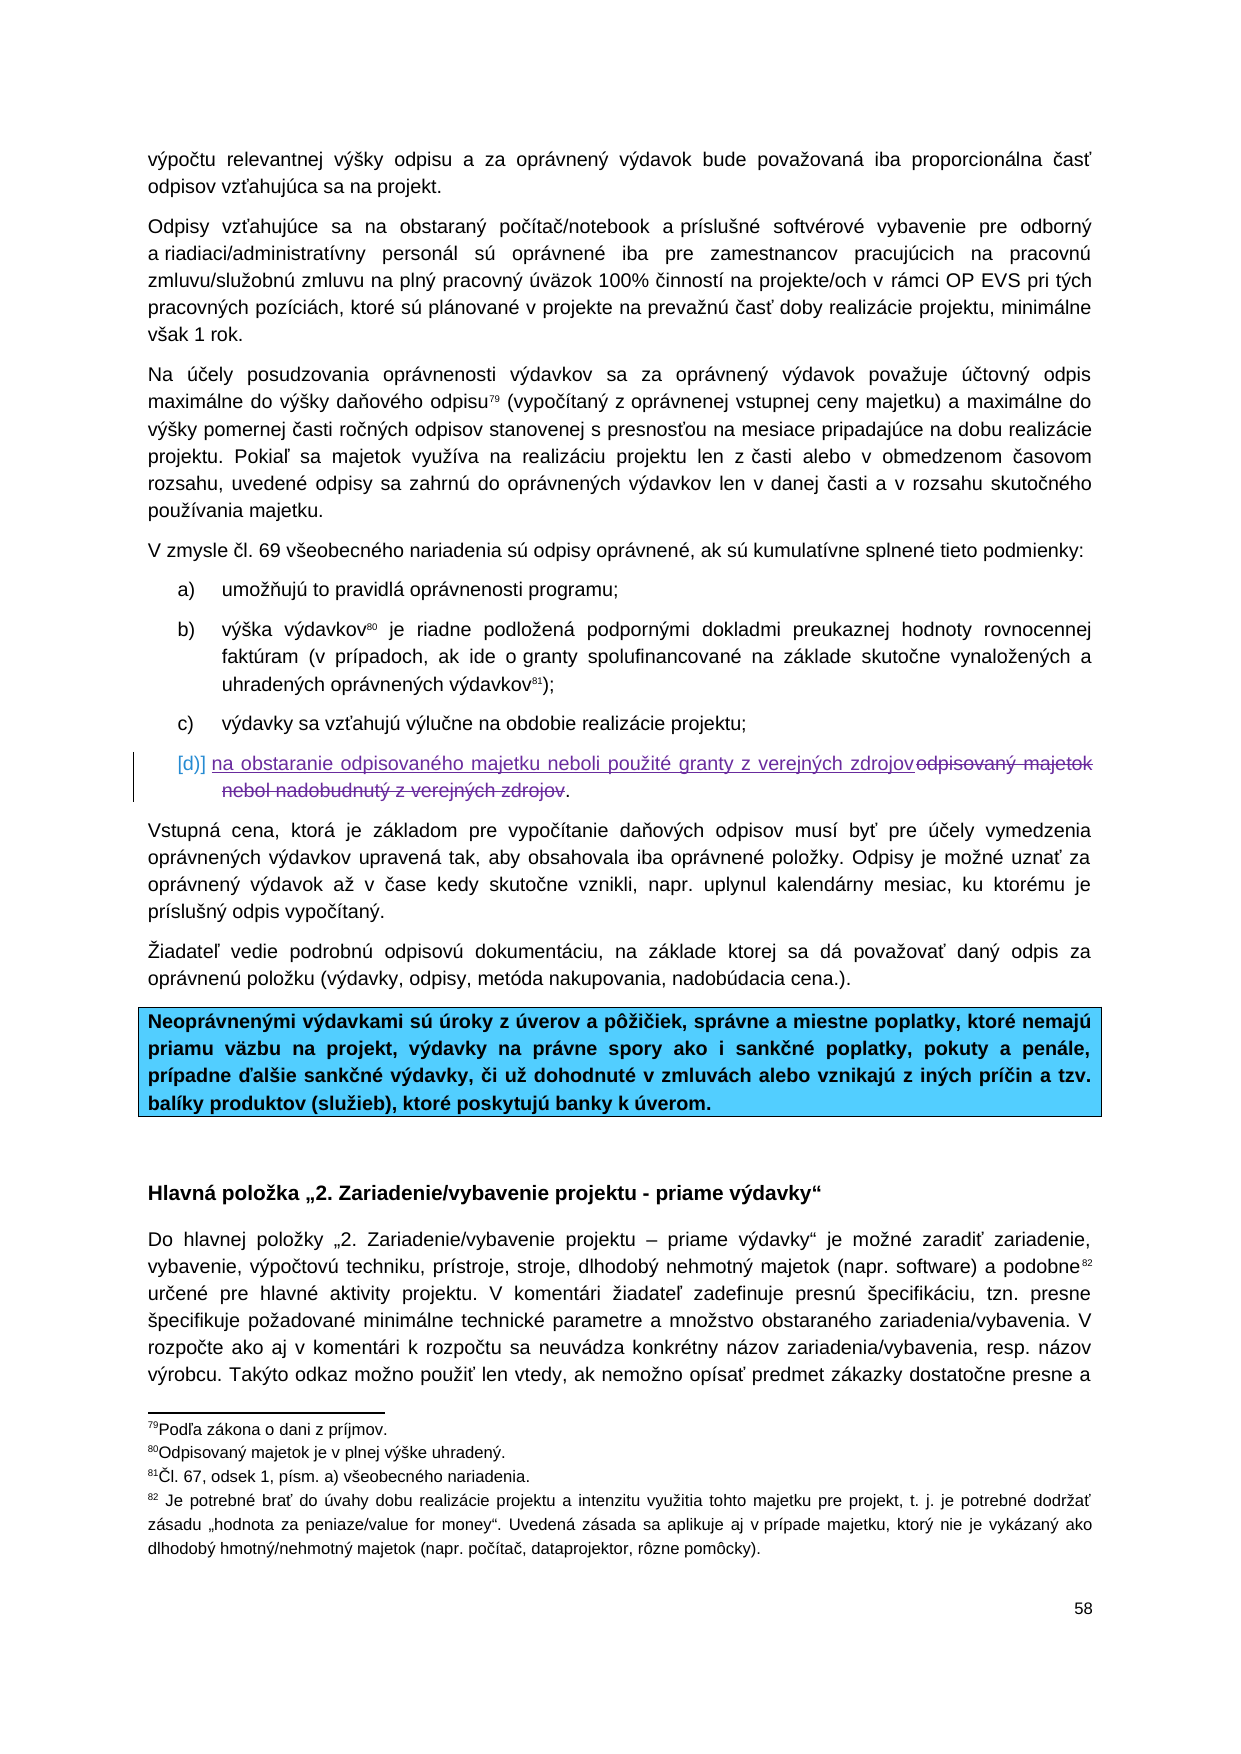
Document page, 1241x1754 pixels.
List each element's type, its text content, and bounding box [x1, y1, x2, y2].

text V zmysle čl. 69 všeobecného nariadenia sú odpisy oprávnené, ak sú kumulatívne splnené tieto podmienky: [148, 539, 1092, 561]
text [148, 1227, 1092, 1386]
list . [177, 752, 1092, 802]
text Žiadateľ vedie podrobnú odpisovú dokumentáciu, na základe ktorej sa dá považovať daný odpis za oprávnenú položku (výdavky, odpisy, metóda nakupovania, nadobúdacia cena.). [148, 940, 1092, 990]
text Hlavná položka „2. Zariadenie/vybavenie projektu - priame výdavky“ [148, 1181, 1092, 1205]
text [148, 148, 1092, 198]
text Odpisy vzťahujúce sa na obstaraný počítač/notebook a príslušné softvérové vybavenie pre odborný a riadiaci/administratívny personál sú oprávnené iba pre zamestnancov pracujúcich na pracovnú zmluvu/služobnú zmluvu na plný pracovný úväzok 100% činností na projekte/och v rámci OP EVS pri tých pracovných pozíciách, ktoré sú plánované v projekte na prevažnú časť doby realizácie projektu, minimálne však 1 rok. [148, 214, 1092, 346]
text Neoprávnenými výdavkami sú úroky z úverov a pôžičiek, správne a miestne poplatky, ktoré nemajú priamu väzbu na projekt, výdavky na právne spory ako i sankčné poplatky, pokuty a penále, prípadne ďalšie sankčné výdavky, či už dohodnuté v zmluvách alebo vznikajú z iných príčin a tzv. balíky produktov (služieb), ktoré poskytujú banky k úverom. [139, 1008, 1101, 1116]
text Vstupná cena, ktorá je základom pre vypočítanie daňových odpisov musí byť pre účely vymedzenia oprávnených výdavkov upravená tak, aby obsahovala iba oprávnené položky. Odpisy je možné uznať za oprávnený výdavok až v čase kedy skutočne vznikli, napr. uplynul kalendárny mesiac, ku ktorému je príslušný odpis vypočítaný. [148, 819, 1092, 923]
list výška výdavkov je riadne podložená podpornými dokladmi preukaznej hodnoty rovnocennej faktúram (v prípadoch, ak ide o granty spolufinancované na základe skutočne vynaložených a uhradených oprávnených výdavkov); [177, 618, 1092, 695]
text Na účely posudzovania oprávnenosti výdavkov sa za oprávnený výdavok považuje účtovný odpis maximálne do výšky daňového odpisu (vypočítaný z oprávnenej vstupnej ceny majetku) a maximálne do výšky pomernej časti ročných odpisov stanovenej s presnosťou na mesiace pripadajúce na dobu realizácie projektu. Pokiaľ sa majetok využíva na realizáciu projektu len z časti alebo v obmedzenom časovom rozsahu, uvedené odpisy sa zahrnú do oprávnených výdavkov len v danej časti a v rozsahu skutočného používania majetku. [148, 363, 1092, 522]
list umožňujú to pravidlá oprávnenosti programu; [177, 578, 1092, 601]
list výdavky sa vzťahujú výlučne na obdobie realizácie projektu; [177, 712, 1092, 735]
